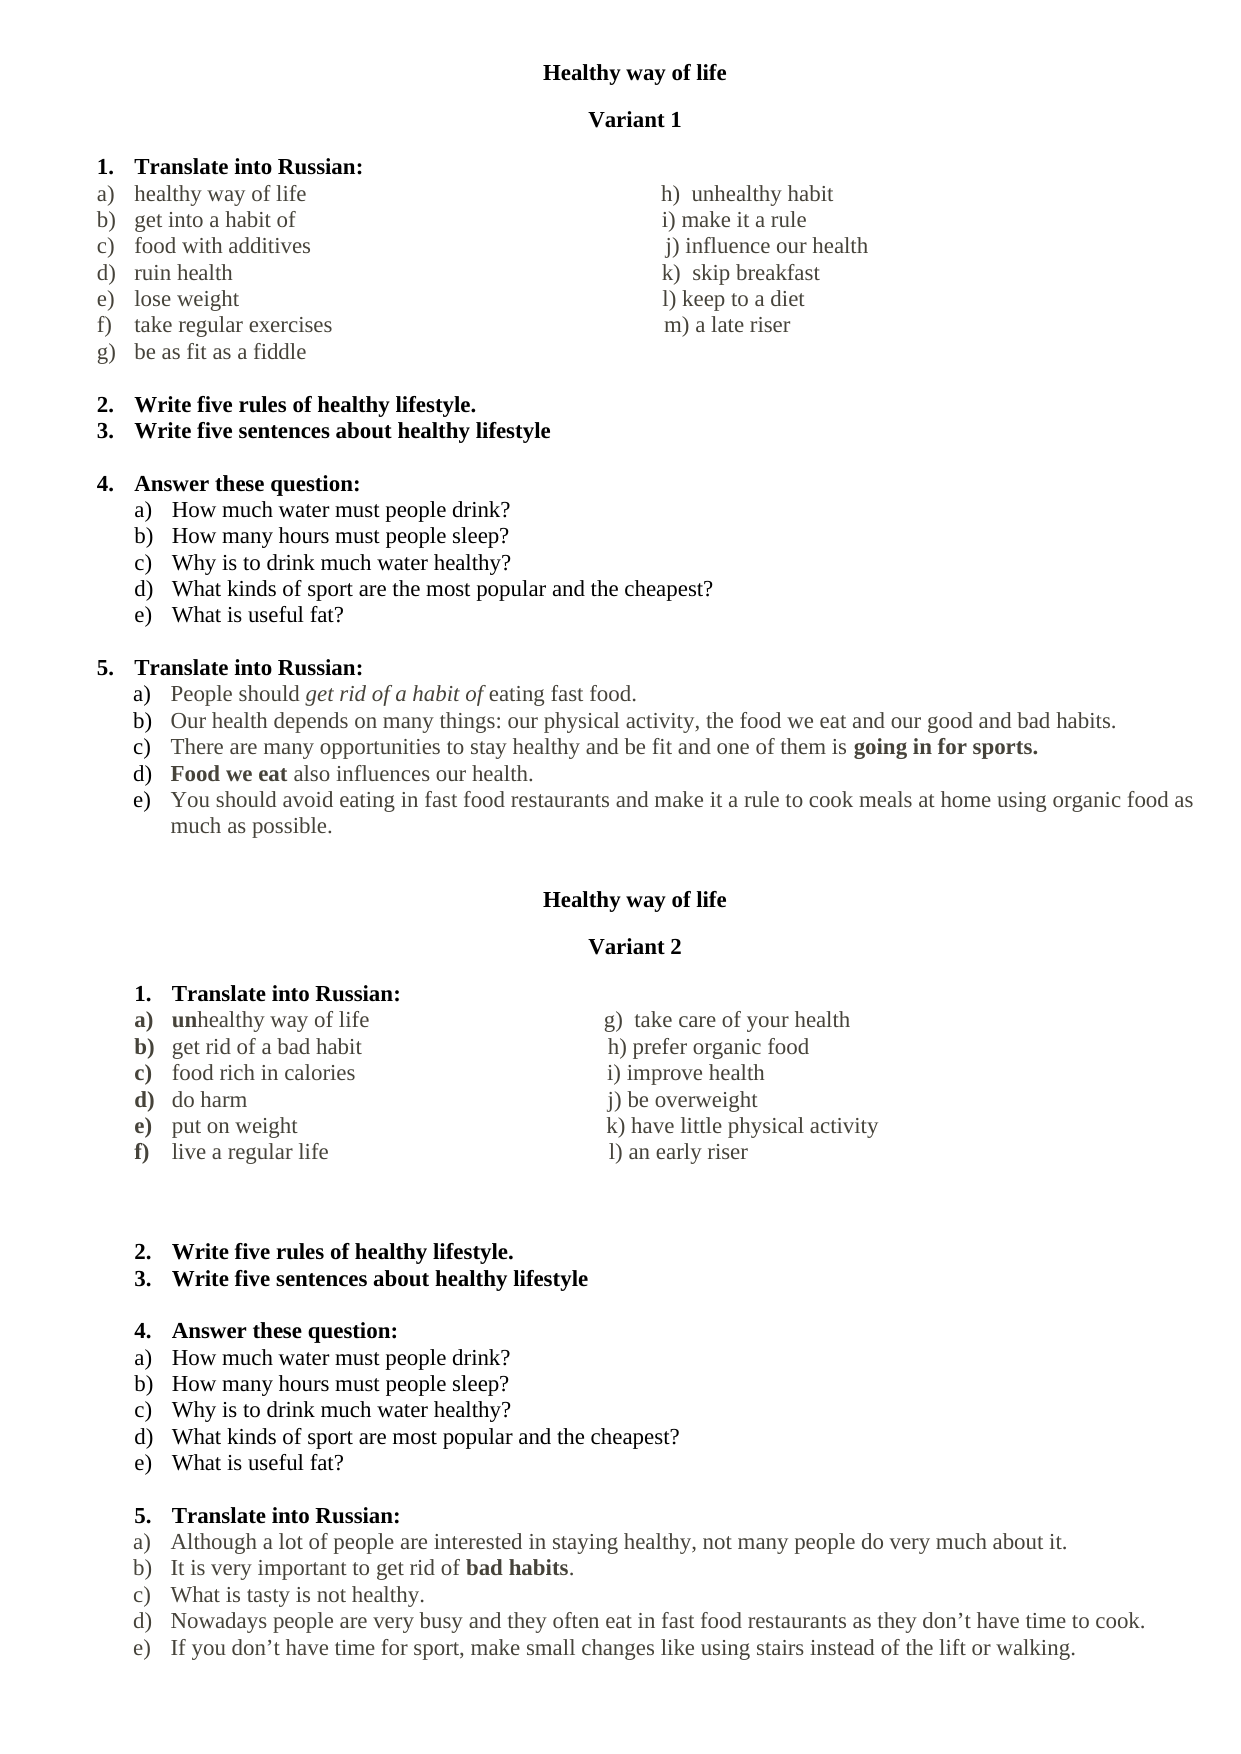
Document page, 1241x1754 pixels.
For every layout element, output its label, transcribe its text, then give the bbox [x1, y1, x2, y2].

list food with additives j) influence our health [97, 232, 1211, 259]
text Healthy way of life [59, 886, 1211, 912]
list Our health depends on many things: our physical activity, the food we eat and our good and bad habits. [133, 707, 1211, 733]
list How many hours must people sleep? [134, 522, 1211, 549]
list put on weight k) have little physical activity [134, 1112, 1211, 1138]
list How much water must people drink? [134, 496, 1211, 522]
list There are many opportunities to stay healthy and be fit and one of them is going in for sports. [133, 733, 1211, 759]
text Healthy way of life [59, 59, 1211, 85]
list What is tasty is not healthy. [133, 1581, 1211, 1607]
list be as fit as a fiddle [97, 338, 1211, 364]
list Why is to drink much water healthy? [134, 549, 1211, 575]
list It is very important to get rid of bad habits. [133, 1554, 1211, 1581]
list What is useful fat? [134, 1449, 1211, 1475]
list Answer these question: [97, 470, 1211, 496]
list How much water must people drink? [134, 1344, 1211, 1370]
list do harm j) be overweight [134, 1086, 1211, 1112]
list Food we eat also influences our health. [133, 759, 1211, 786]
list food rich in calories i) improve health [134, 1059, 1211, 1086]
list take regular exercises m) a late riser [97, 312, 1211, 338]
list What kinds of sport are the most popular and the cheapest? [134, 575, 1211, 601]
list If you don’t have time for sport, make small changes like using stairs instead of the lift or walking. [133, 1633, 1211, 1660]
list You should avoid eating in fast food restaurants and make it a rule to cook meals at home using organic food as much as possible. [133, 786, 1211, 839]
list Nowadays people are very busy and they often eat in fast food restaurants as they don’t have time to cook. [133, 1607, 1211, 1633]
list ruin health k) skip breakfast [97, 259, 1211, 285]
list Translate into Russian: [97, 654, 1211, 681]
list get rid of a bad habit h) prefer organic food [134, 1033, 1211, 1059]
list Answer these question: [134, 1317, 1211, 1344]
list Why is to drink much water healthy? [134, 1396, 1211, 1423]
list How many hours must people sleep? [134, 1370, 1211, 1396]
text Variant 2 [59, 933, 1211, 959]
list Write five sentences about healthy lifestyle [97, 417, 1211, 443]
list Write five sentences about healthy lifestyle [134, 1264, 1211, 1291]
list Write five rules of healthy lifestyle. [134, 1238, 1211, 1264]
list Although a lot of people are interested in staying healthy, not many people do very much about it. [133, 1528, 1211, 1554]
list Translate into Russian: [134, 980, 1211, 1007]
list What is useful fat? [134, 601, 1211, 628]
list healthy way of life h) unhealthy habit [97, 180, 1211, 206]
list Translate into Russian: [134, 1502, 1211, 1528]
list People should get rid of a habit of eating fast food. [133, 681, 1211, 707]
list live a regular life l) an early riser [134, 1138, 1211, 1165]
text Variant 1 [59, 106, 1211, 133]
list lose weight l) keep to a diet [97, 285, 1211, 312]
list Translate into Russian: [97, 153, 1211, 180]
list Write five rules of healthy lifestyle. [97, 391, 1211, 417]
list get into a habit of i) make it a rule [97, 206, 1211, 232]
list unhealthy way of life g) take care of your health [134, 1007, 1211, 1033]
list What kinds of sport are most popular and the cheapest? [134, 1423, 1211, 1449]
